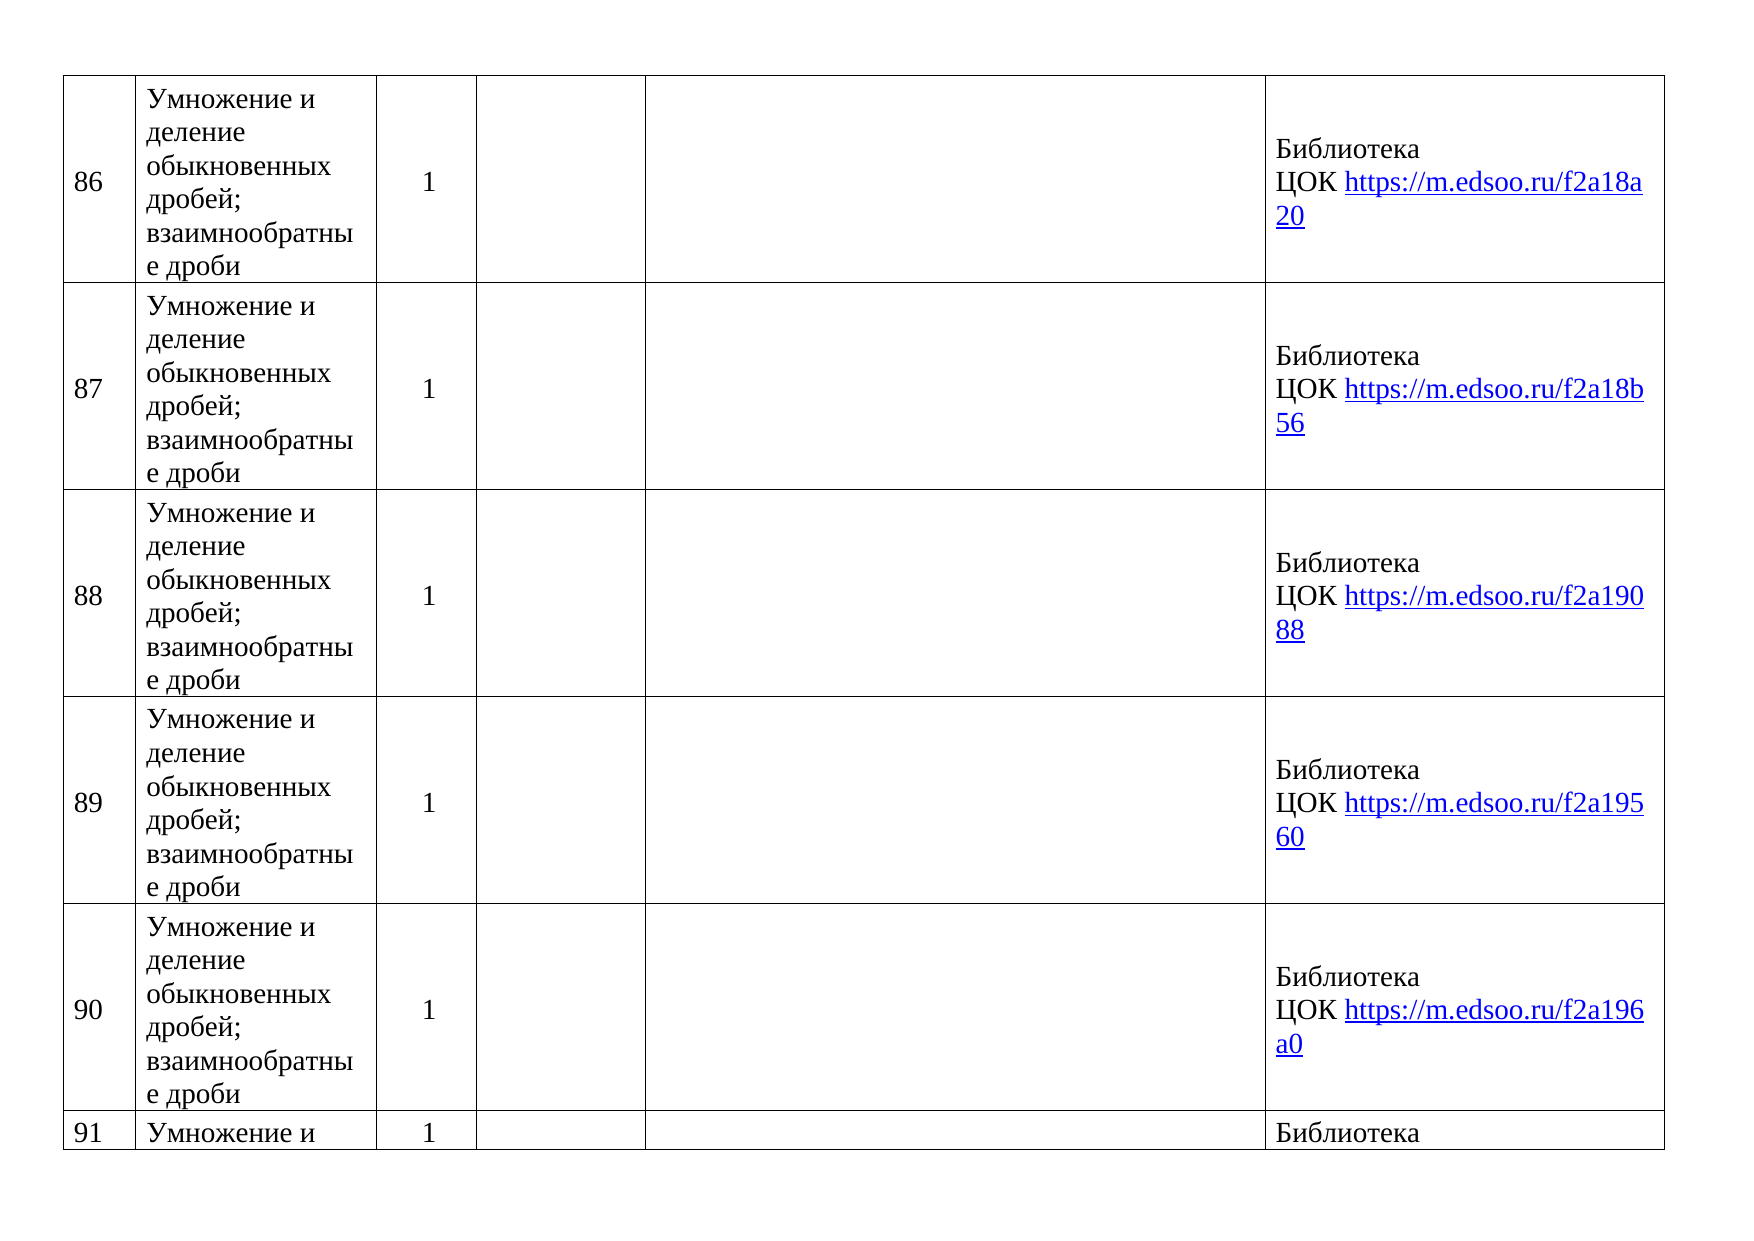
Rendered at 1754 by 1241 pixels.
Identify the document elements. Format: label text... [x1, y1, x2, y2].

table_cell 1 [377, 697, 476, 903]
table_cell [136, 283, 376, 489]
table_cell 1 [377, 1111, 476, 1149]
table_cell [136, 1111, 376, 1149]
table_cell [477, 904, 645, 1110]
table_cell Библиотека ЦОК https://m.edsoo.ru/f2a19088 [1266, 490, 1664, 696]
table_cell 91 [64, 1111, 135, 1149]
table_cell [646, 490, 1265, 696]
table_cell [646, 283, 1265, 489]
table_cell [477, 697, 645, 903]
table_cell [1266, 1111, 1664, 1149]
table_cell 88 [64, 490, 135, 696]
table_cell 1 [377, 283, 476, 489]
table_cell 1 [377, 904, 476, 1110]
table_cell Библиотека ЦОК https://m.edsoo.ru/f2a196a0 [1266, 904, 1664, 1110]
table_cell 1 [377, 76, 476, 282]
table_cell 87 [64, 283, 135, 489]
table_cell 89 [64, 697, 135, 903]
table_cell [646, 1111, 1265, 1149]
table_cell 86 [64, 76, 135, 282]
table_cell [136, 76, 376, 282]
table_cell Библиотека ЦОК https://m.edsoo.ru/f2a19560 [1266, 697, 1664, 903]
table_cell Библиотека ЦОК https://m.edsoo.ru/f2a18a20 [1266, 76, 1664, 282]
table_cell [477, 283, 645, 489]
table_cell Умножение и деление обыкновенных дробей; взаимнообратные дроби [136, 490, 376, 696]
table_cell [646, 697, 1265, 903]
table_cell 1 [377, 490, 476, 696]
table_cell Умножение и деление обыкновенных дробей; взаимнообратные дроби [136, 697, 376, 903]
table_cell [646, 904, 1265, 1110]
table_cell [477, 1111, 645, 1149]
table_cell Библиотека ЦОК https://m.edsoo.ru/f2a18b56 [1266, 283, 1664, 489]
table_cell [136, 904, 376, 1110]
table_cell 90 [64, 904, 135, 1110]
table_cell [646, 76, 1265, 282]
table_cell [477, 490, 645, 696]
table_cell [477, 76, 645, 282]
